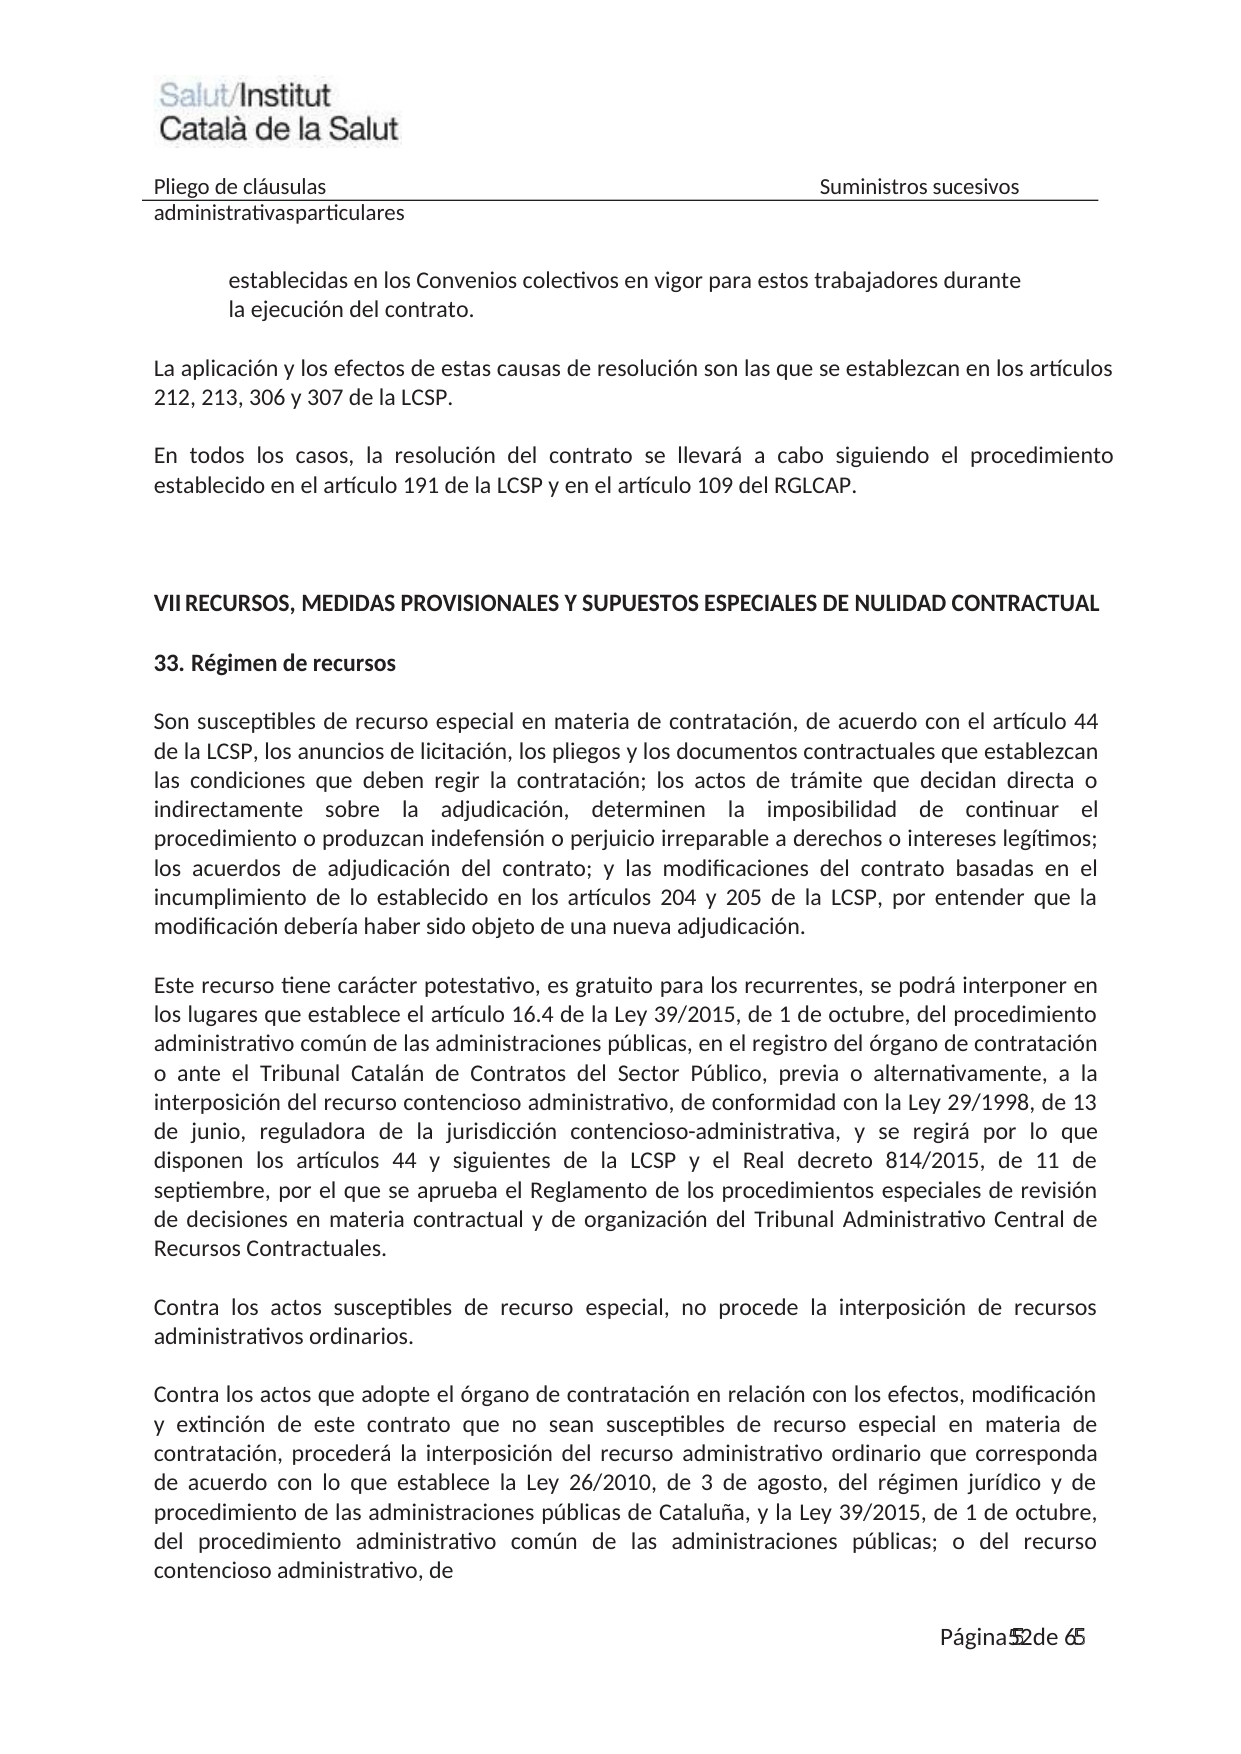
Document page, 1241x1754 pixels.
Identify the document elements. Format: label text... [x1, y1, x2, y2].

text la ejecución del contrato. [228, 294, 1115, 323]
picture [153, 75, 402, 148]
subtitle RECURSOS, MEDIDAS PROVISIONALES Y SUPUESTOS ESPECIALES DE NULIDAD CONTRACTUAL [153, 587, 1115, 618]
text establecidas en los Convenios colectivos en vigor para estos trabajadores durante [228, 265, 1115, 294]
picture [1074, 1628, 1085, 1645]
text Este recurso tiene carácter potestativo, es gratuito para los recurrentes, se podrá interponer en los lugares que establece el artículo 16.4 de la Ley 39/2015, de 1 de octubre, del procedimiento administrativo común de las administraciones públicas, en el registro del órgano de contratación o ante el Tribunal Catalán de Contratos del Sector Público, previa o alternativamente, a la interposición del recurso contencioso administrativo, de conformidad con la Ley 29/1998, de 13 de junio, reguladora de la jurisdicción contencioso-administrativa, y se regirá por lo que disponen los artículos 44 y siguientes de la LCSP y el Real decreto 814/2015, de 11 de septiembre, por el que se aprueba el Reglamento de los procedimientos especiales de revisión de decisiones en materia contractual y de organización del Tribunal Administrativo Central de Recursos Contractuales. [153, 970, 1099, 1263]
text En todos los casos, la resolución del contrato se llevará a cabo siguiendo el procedimiento establecido en el artículo 191 de la LCSP y en el artículo 109 del RGLCAP. [153, 441, 1115, 499]
text Son susceptibles de recurso especial en materia de contratación, de acuerdo con el artículo 44 de la LCSP, los anuncios de licitación, los pliegos y los documentos contractuales que establezcan las condiciones que deben regir la contratación; los actos de trámite que decidan directa o indirectamente sobre la adjudicación, determinen la imposibilidad de continuar el procedimiento o produzcan indefensión o perjuicio irreparable a derechos o intereses legítimos; los acuerdos de adjudicación del contrato; y las modificaciones del contrato basadas en el incumplimiento de lo establecido en los artículos 204 y 205 de la LCSP, por entender que la modificación debería haber sido objeto de una nueva adjudicación. [153, 706, 1099, 941]
text Contra los actos que adopte el órgano de contratación en relación con los efectos, modificación y extinción de este contrato que no sean susceptibles de recurso especial en materia de contratación, procederá la interposición del recurso administrativo ordinario que corresponda de acuerdo con lo que establece la Ley 26/2010, de 3 de agosto, del régimen jurídico y de procedimiento de las administraciones públicas de Cataluña, y la Ley 39/2015, de 1 de octubre, del procedimiento administrativo común de las administraciones públicas; o del recurso contencioso administrativo, de [153, 1379, 1099, 1584]
text La aplicación y los efectos de estas causas de resolución son las que se establezcan en los artículos 212, 213, 306 y 307 de la LCSP. [153, 353, 1115, 411]
text Contra los actos susceptibles de recurso especial, no procede la interposición de recursos administrativos ordinarios. [153, 1292, 1098, 1350]
list Régimen de recursos [153, 647, 1115, 677]
picture [1012, 1628, 1024, 1645]
